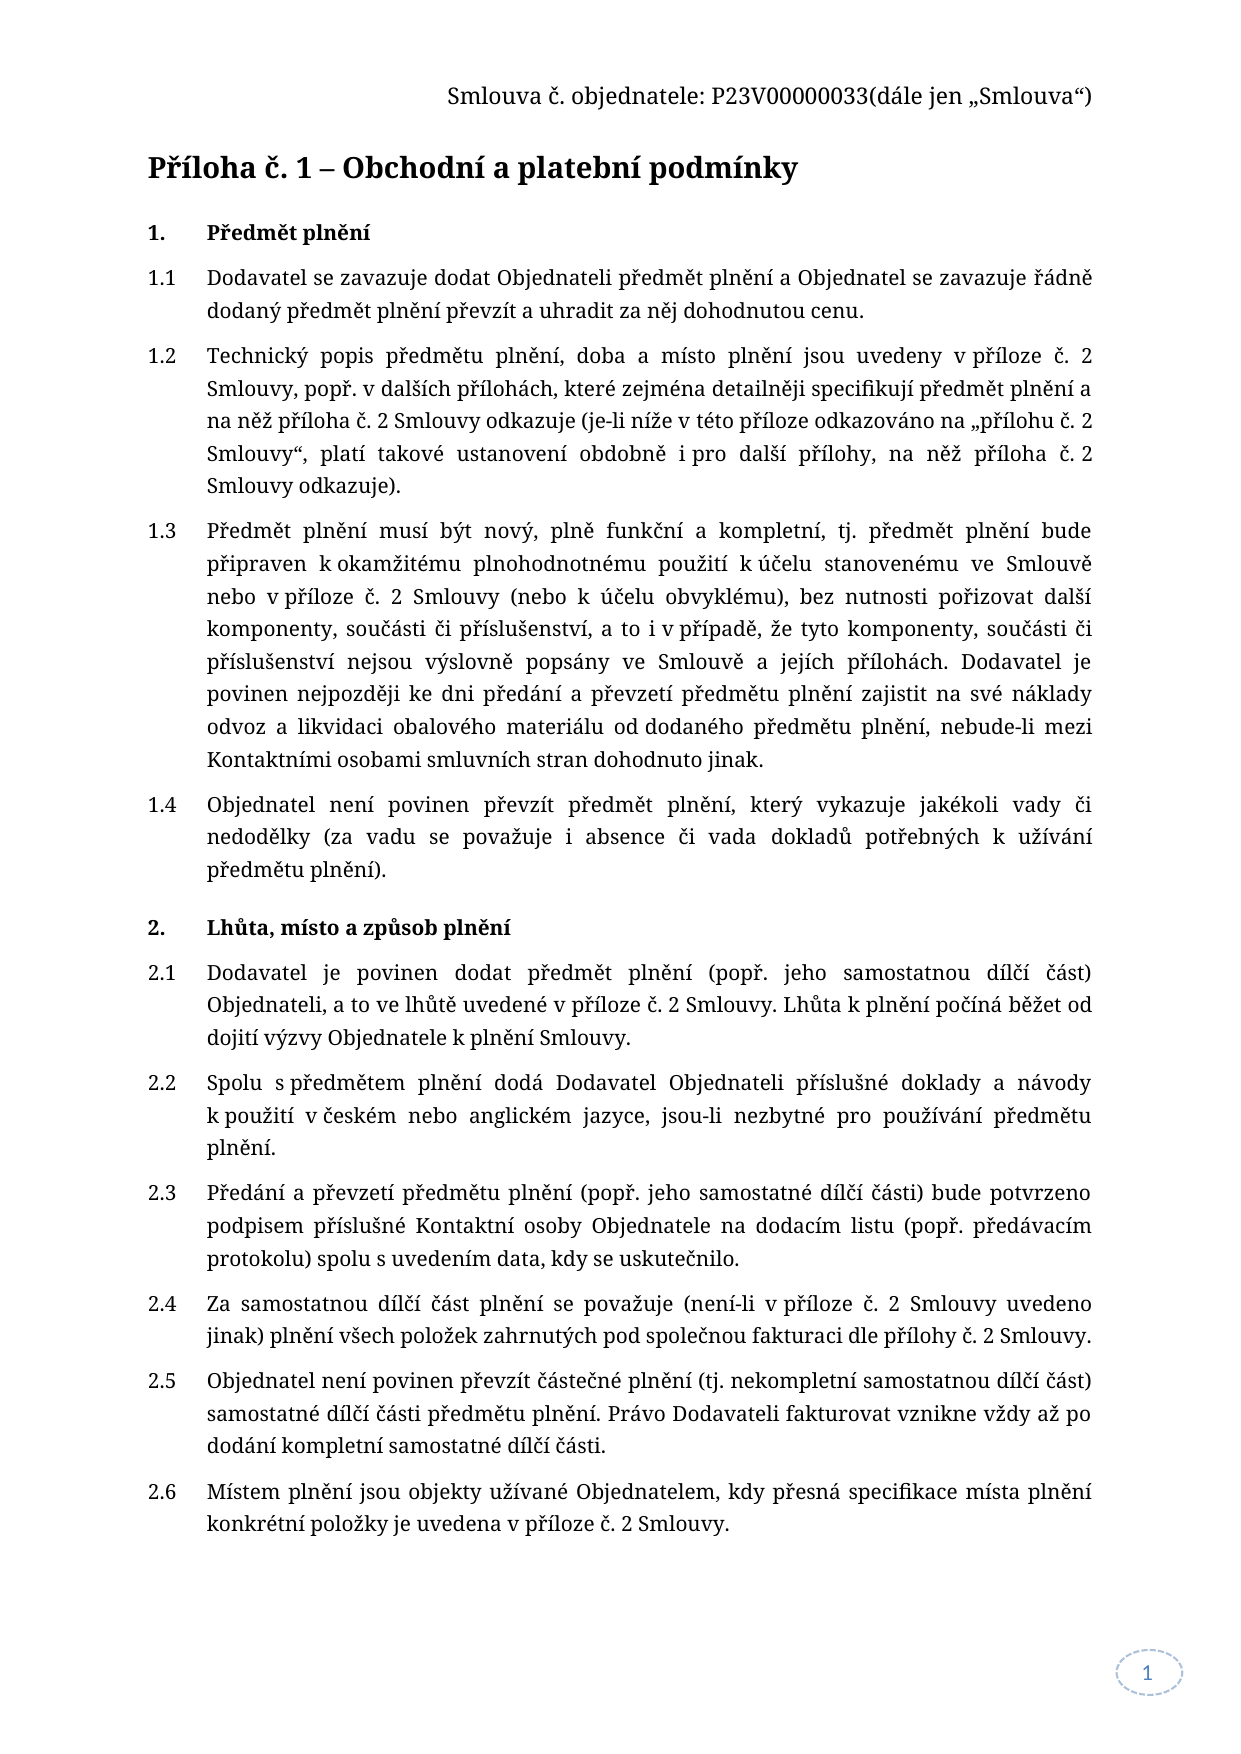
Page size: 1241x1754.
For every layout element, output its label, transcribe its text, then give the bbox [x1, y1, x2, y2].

list Předmět plnění musí být nový, plně funkční a kompletní, tj. předmět plnění bude připraven k okamžitému plnohodnotnému použití k účelu stanovenému ve Smlouvě nebo v příloze č. 2 Smlouvy (nebo k účelu obvyklému), bez nutnosti pořizovat další komponenty, součásti či příslušenství, a to i v případě, že tyto komponenty, součásti či příslušenství nejsou výslovně popsány ve Smlouvě a jejích přílohách. Dodavatel je povinen nejpozději ke dni předání a převzetí předmětu plnění zajistit na své náklady odvoz a likvidaci obalového materiálu od dodaného předmětu plnění, nebude-li mezi Kontaktními osobami smluvních stran dohodnuto jinak. [148, 517, 1093, 773]
list Lhůta, místo a způsob plnění [148, 913, 1093, 941]
list Spolu s předmětem plnění dodá Dodavatel Objednateli příslušné doklady a návody k použití v českém nebo anglickém jazyce, jsou-li nezbytné pro používání předmětu plnění. [148, 1068, 1093, 1162]
list Za samostatnou dílčí část plnění se považuje (není-li v příloze č. 2 Smlouvy uvedeno jinak) plnění všech položek zahrnutých pod společnou fakturaci dle přílohy č. 2 Smlouvy. [148, 1289, 1093, 1350]
list Místem plnění jsou objekty užívané Objednatelem, kdy přesná specifikace místa plnění konkrétní položky je uvedena v příloze č. 2 Smlouvy. [148, 1477, 1093, 1538]
list Dodavatel je povinen dodat předmět plnění (popř. jeho samostatnou dílčí část) Objednateli, a to ve lhůtě uvedené v příloze č. 2 Smlouvy. Lhůta k plnění počíná běžet od dojití výzvy Objednatele k plnění Smlouvy. [148, 958, 1093, 1051]
list Dodavatel se zavazuje dodat Objednateli předmět plnění a Objednatel se zavazuje řádně dodaný předmět plnění převzít a uhradit za něj dohodnutou cenu. [148, 263, 1093, 324]
list Objednatel není povinen převzít částečné plnění (tj. nekompletní samostatnou dílčí část) samostatné dílčí části předmětu plnění. Právo Dodavateli fakturovat vznikne vždy až po dodání kompletní samostatné dílčí části. [148, 1366, 1093, 1460]
list Technický popis předmětu plnění, doba a místo plnění jsou uvedeny v příloze č. 2 Smlouvy, popř. v dalších přílohách, které zejména detailněji specifikují předmět plnění a na něž příloha č. 2 Smlouvy odkazuje (je-li níže v této příloze odkazováno na „přílohu č. 2 Smlouvy“, platí takové ustanovení obdobně i pro další přílohy, na něž příloha č. 2 Smlouvy odkazuje). [148, 341, 1093, 500]
list Předání a převzetí předmětu plnění (popř. jeho samostatné dílčí části) bude potvrzeno podpisem příslušné Kontaktní osoby Objednatele na dodacím listu (popř. předávacím protokolu) spolu s uvedením data, kdy se uskutečnilo. [148, 1178, 1093, 1272]
list Objednatel není povinen převzít předmět plnění, který vykazuje jakékoli vady či nedodělky (za vadu se považuje i absence či vada dokladů potřebných k užívání předmětu plnění). [148, 790, 1093, 883]
list Předmět plnění [148, 218, 1093, 247]
text Příloha č. 1 – Obchodní a platební podmínky [148, 148, 1093, 187]
